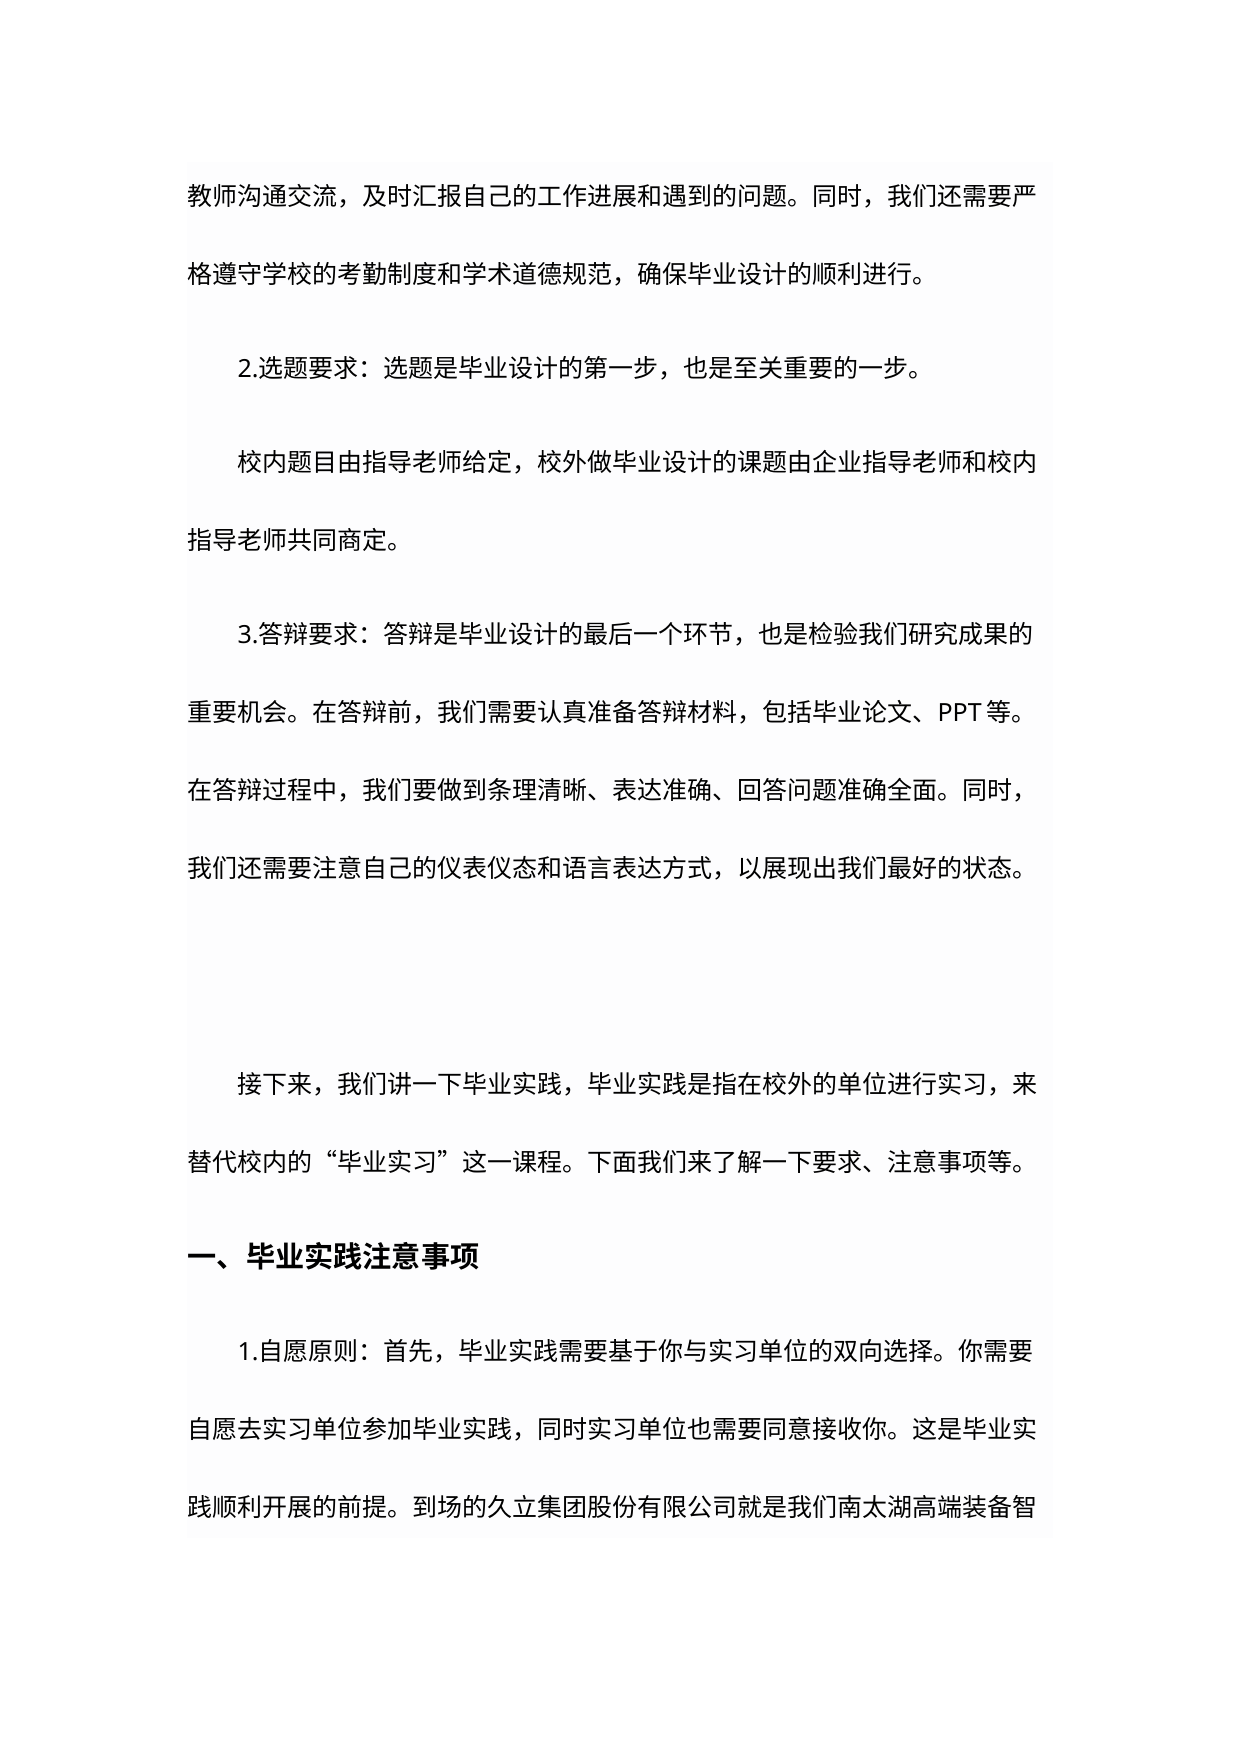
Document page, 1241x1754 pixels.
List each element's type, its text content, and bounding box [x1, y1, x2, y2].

text 接下来，我们讲一下毕业实践，毕业实践是指在校外的单位进行实习，来替代校内的“毕业实习”这一课程。下面我们来了解一下要求、注意事项等。 [187, 1050, 1053, 1193]
text 3.答辩要求：答辩是毕业设计的最后一个环节，也是检验我们研究成果的重要机会。在答辩前，我们需要认真准备答辩材料，包括毕业论文、PPT等。在答辩过程中，我们要做到条理清晰、表达准确、回答问题准确全面。同时，我们还需要注意自己的仪表仪态和语言表达方式，以展现出我们最好的状态。 [187, 600, 1053, 899]
text 校内题目由指导老师给定，校外做毕业设计的课题由企业指导老师和校内指导老师共同商定。 [187, 428, 1053, 571]
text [187, 162, 1053, 305]
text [187, 1317, 1053, 1538]
text 2.选题要求：选题是毕业设计的第一步，也是至关重要的一步。 [187, 334, 1053, 399]
text 一、毕业实践注意事项 [187, 1222, 1053, 1287]
